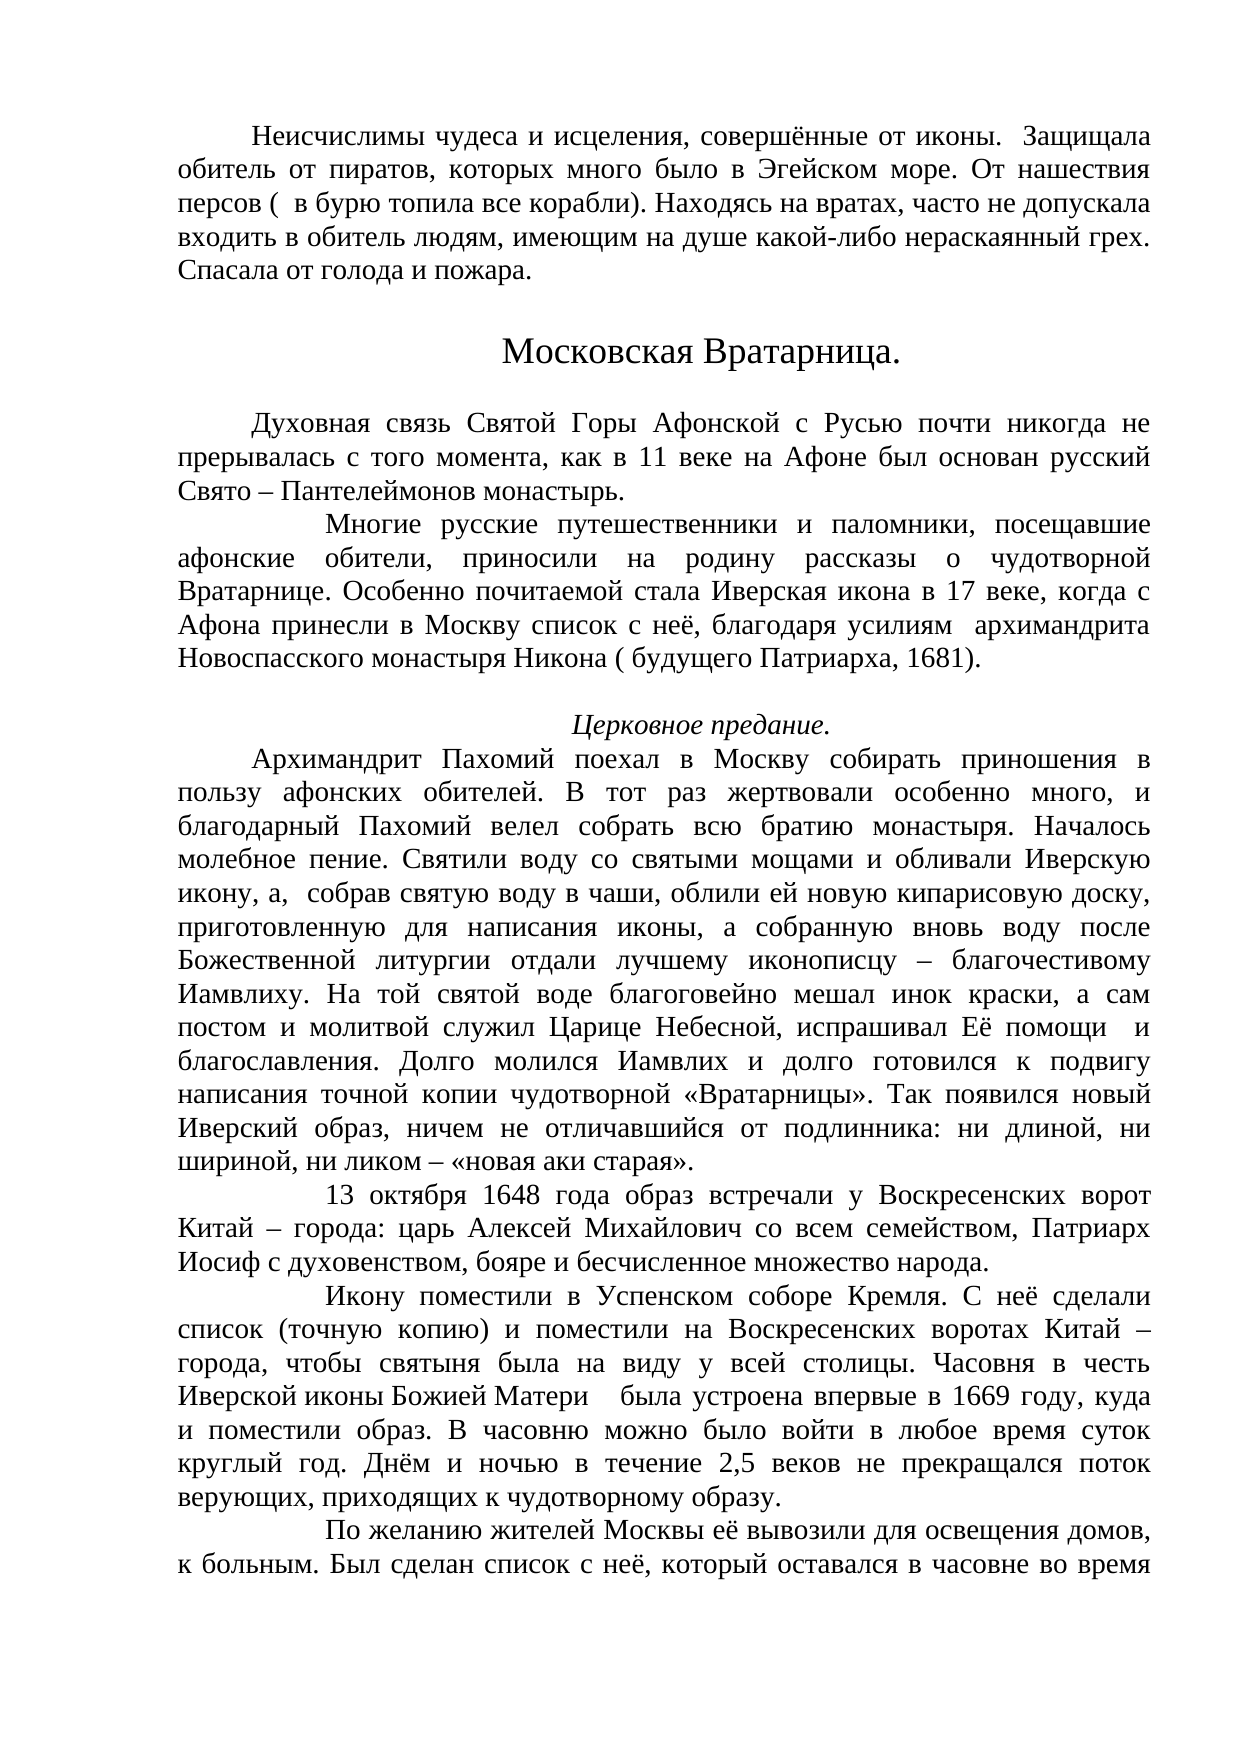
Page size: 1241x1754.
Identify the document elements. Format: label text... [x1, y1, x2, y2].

text Церковное предание. [177, 707, 1152, 741]
text Икону поместили в Успенском соборе Кремля. С неё сделали список (точную копию) и поместили на Воскресенских воротах Китай – города, чтобы святыня была на виду у всей столицы. Часовня в честь Иверской иконы Божией Матери была устроена впервые в 1669 году, куда и поместили образ. В часовню можно было войти в любое время суток круглый год. Днём и ночью в течение 2,5 веков не прекращался поток верующих, приходящих к чудотворному образу. [177, 1278, 1152, 1512]
text Духовная связь Святой Горы Афонской с Русью почти никогда не прерывалась с того момента, как в 11 веке на Афоне был основан русский Свято – Пантелеймонов монастырь. [177, 406, 1152, 506]
text 13 октября 1648 года образ встречали у Воскресенских ворот Китай – города: царь Алексей Михайлович со всем семейством, Патриарх Иосиф с духовенством, бояре и бесчисленное множество народа. [177, 1177, 1152, 1278]
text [177, 1512, 1152, 1579]
text Архимандрит Пахомий поехал в Москву собирать приношения в пользу афонских обителей. В тот раз жертвовали особенно много, и благодарный Пахомий велел собрать всю братию монастыря. Началось молебное пение. Святили воду со святыми мощами и обливали Иверскую икону, а, собрав святую воду в чаши, облили ей новую кипарисовую доску, приготовленную для написания иконы, а собранную вновь воду после Божественной литургии отдали лучшему иконописцу – благочестивому Иамвлиху. На той святой воде благоговейно мешал инок краски, а сам постом и молитвой служил Царице Небесной, испрашивал Её помощи и благославления. Долго молился Иамвлих и долго готовился к подвигу написания точной копии чудотворной «Вратарницы». Так появился новый Иверский образ, ничем не отличавшийся от подлинника: ни длиной, ни шириной, ни ликом – «новая аки старая». [177, 741, 1152, 1177]
text Московская Вратарница. [177, 329, 1152, 372]
text Многие русские путешественники и паломники, посещавшие афонские обители, приносили на родину рассказы о чудотворной Вратарнице. Особенно почитаемой стала Иверская икона в 17 веке, когда с Афона принесли в Москву список с неё, благодаря усилиям архимандрита Новоспасского монастыря Никона ( будущего Патриарха, 1681). [177, 506, 1152, 674]
text Неисчислимы чудеса и исцеления, совершённые от иконы. Защищала обитель от пиратов, которых много было в Эгейском море. От нашествия персов ( в бурю топила все корабли). Находясь на вратах, часто не допускала входить в обитель людям, имеющим на душе какой-либо нераскаянный грех. Спасала от голода и пожара. [177, 118, 1152, 286]
